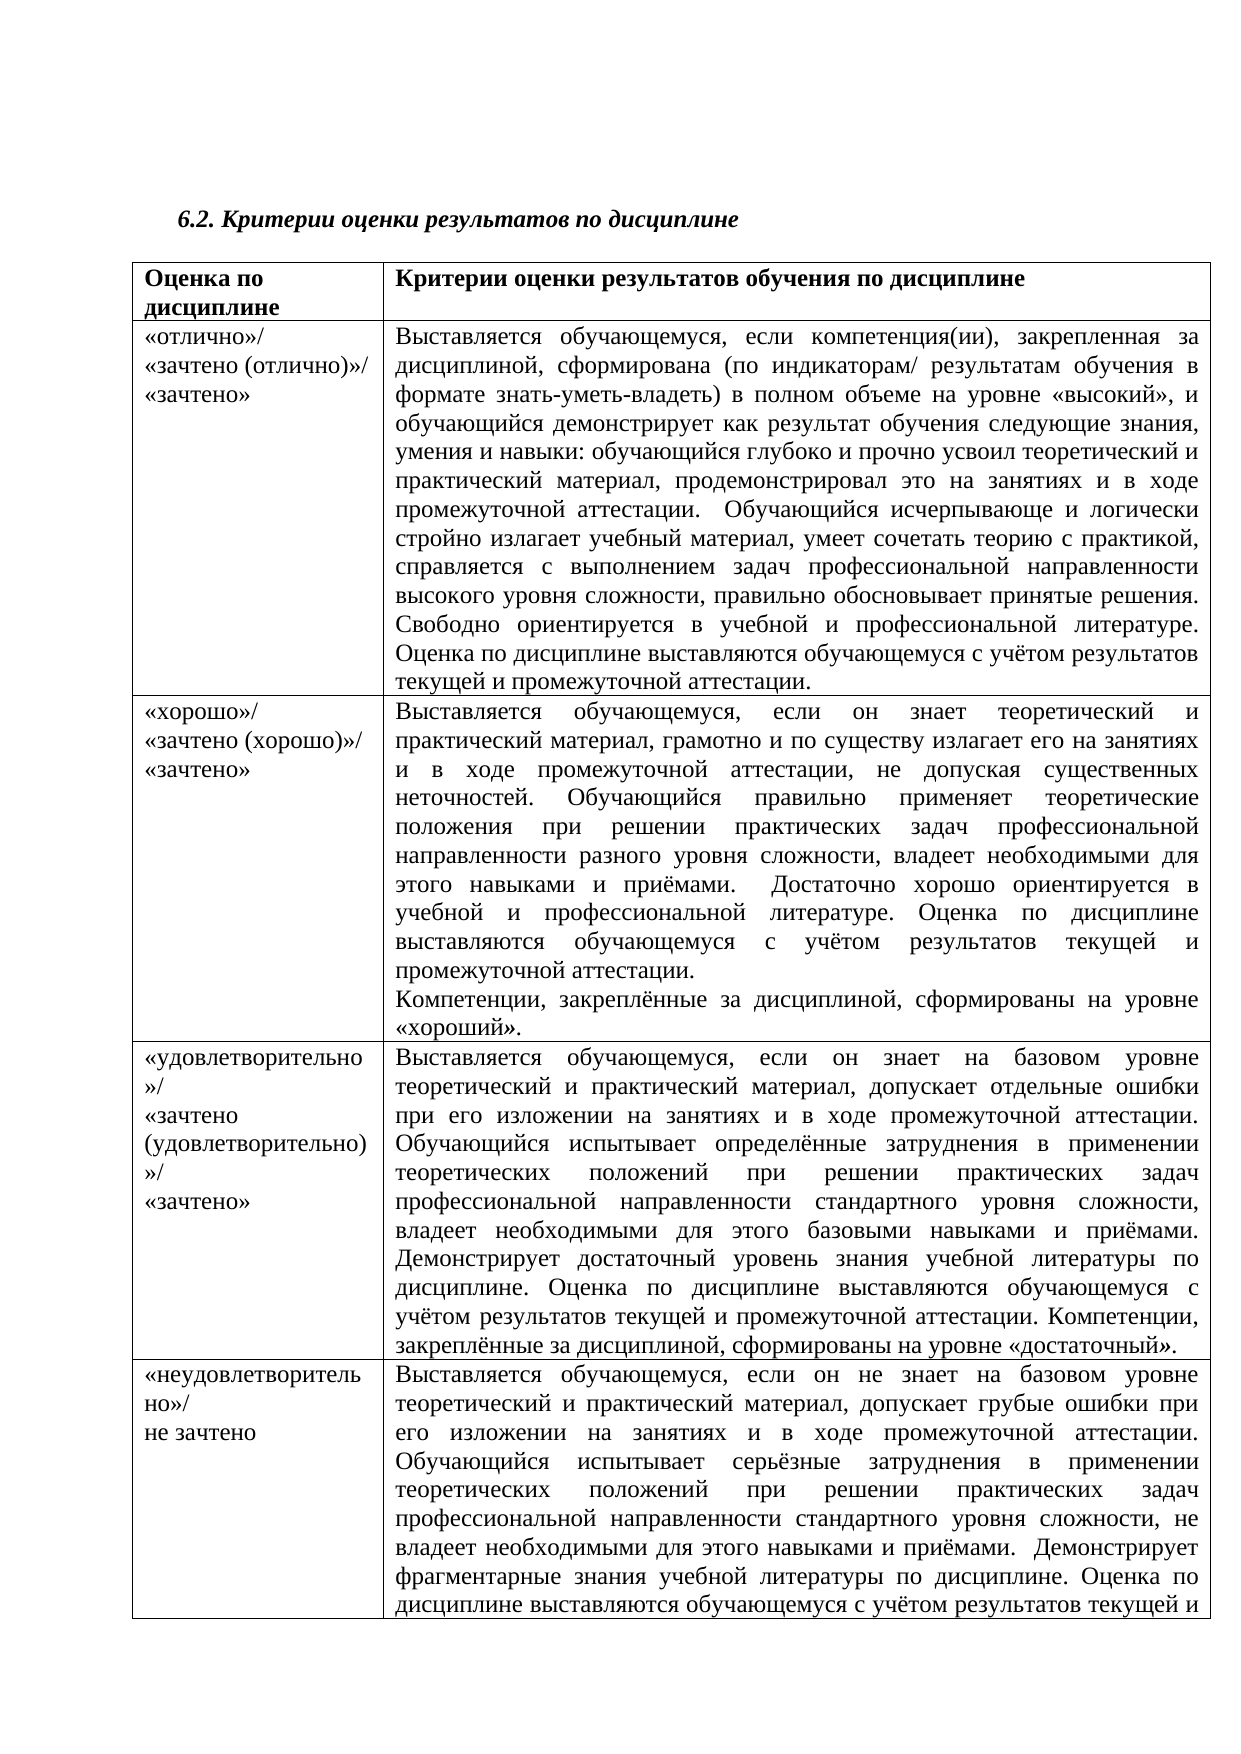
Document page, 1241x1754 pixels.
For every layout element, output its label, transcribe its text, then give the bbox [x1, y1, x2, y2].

table_header Критерии оценки результатов обучения по дисциплине [384, 263, 1210, 320]
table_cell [384, 1360, 1210, 1618]
table_cell Выставляется обучающемуся, если он знает теоретический и практический материал, грамотно и по существу излагает его на занятиях и в ходе промежуточной аттестации, не допуская существенных неточностей. Обучающийся правильно применяет теоретические положения при решении практических задач профессиональной направленности разного уровня сложности, владеет необходимыми для этого навыками и приёмами. Достаточно хорошо ориентируется в учебной и профессиональной литературе. Оценка по дисциплине выставляются обучающемуся с учётом результатов текущей и промежуточной аттестации. Компетенции, закреплённые за дисциплиной, сформированы на уровне «хороший». [384, 696, 1210, 1041]
table_cell «удовлетворительно»/ «зачтено (удовлетворительно)»/ «зачтено» [133, 1042, 383, 1358]
table_cell «отлично»/ «зачтено (отлично)»/ «зачтено» [133, 321, 383, 695]
table_cell Выставляется обучающемуся, если компетенция(ии), закрепленная за дисциплиной, сформирована (по индикаторам/ результатам обучения в формате знать-уметь-владеть) в полном объеме на уровне «высокий», и обучающийся демонстрирует как результат обучения следующие знания, умения и навыки: обучающийся глубоко и прочно усвоил теоретический и практический материал, продемонстрировал это на занятиях и в ходе промежуточной аттестации. Обучающийся исчерпывающе и логически стройно излагает учебный материал, умеет сочетать теорию с практикой, справляется с выполнением задач профессиональной направленности высокого уровня сложности, правильно обосновывает принятые решения. Свободно ориентируется в учебной и профессиональной литературе. Оценка по дисциплине выставляются обучающемуся с учётом результатов текущей и промежуточной аттестации. [384, 321, 1210, 695]
table_cell «неудовлетворительно»/ не зачтено [133, 1360, 383, 1618]
table_cell Выставляется обучающемуся, если он знает на базовом уровне теоретический и практический материал, допускает отдельные ошибки при его изложении на занятиях и в ходе промежуточной аттестации. Обучающийся испытывает определённые затруднения в применении теоретических положений при решении практических задач профессиональной направленности стандартного уровня сложности, владеет необходимыми для этого базовыми навыками и приёмами. Демонстрирует достаточный уровень знания учебной литературы по дисциплине. Оценка по дисциплине выставляются обучающемуся с учётом результатов текущей и промежуточной аттестации. Компетенции, закреплённые за дисциплиной, сформированы на уровне «достаточный». [384, 1042, 1210, 1358]
text 6.2. Критерии оценки результатов по дисциплине [177, 204, 1152, 233]
table_header Оценка по дисциплине [133, 263, 383, 320]
table_cell «хорошо»/ «зачтено (хорошо)»/ «зачтено» [133, 696, 383, 1041]
